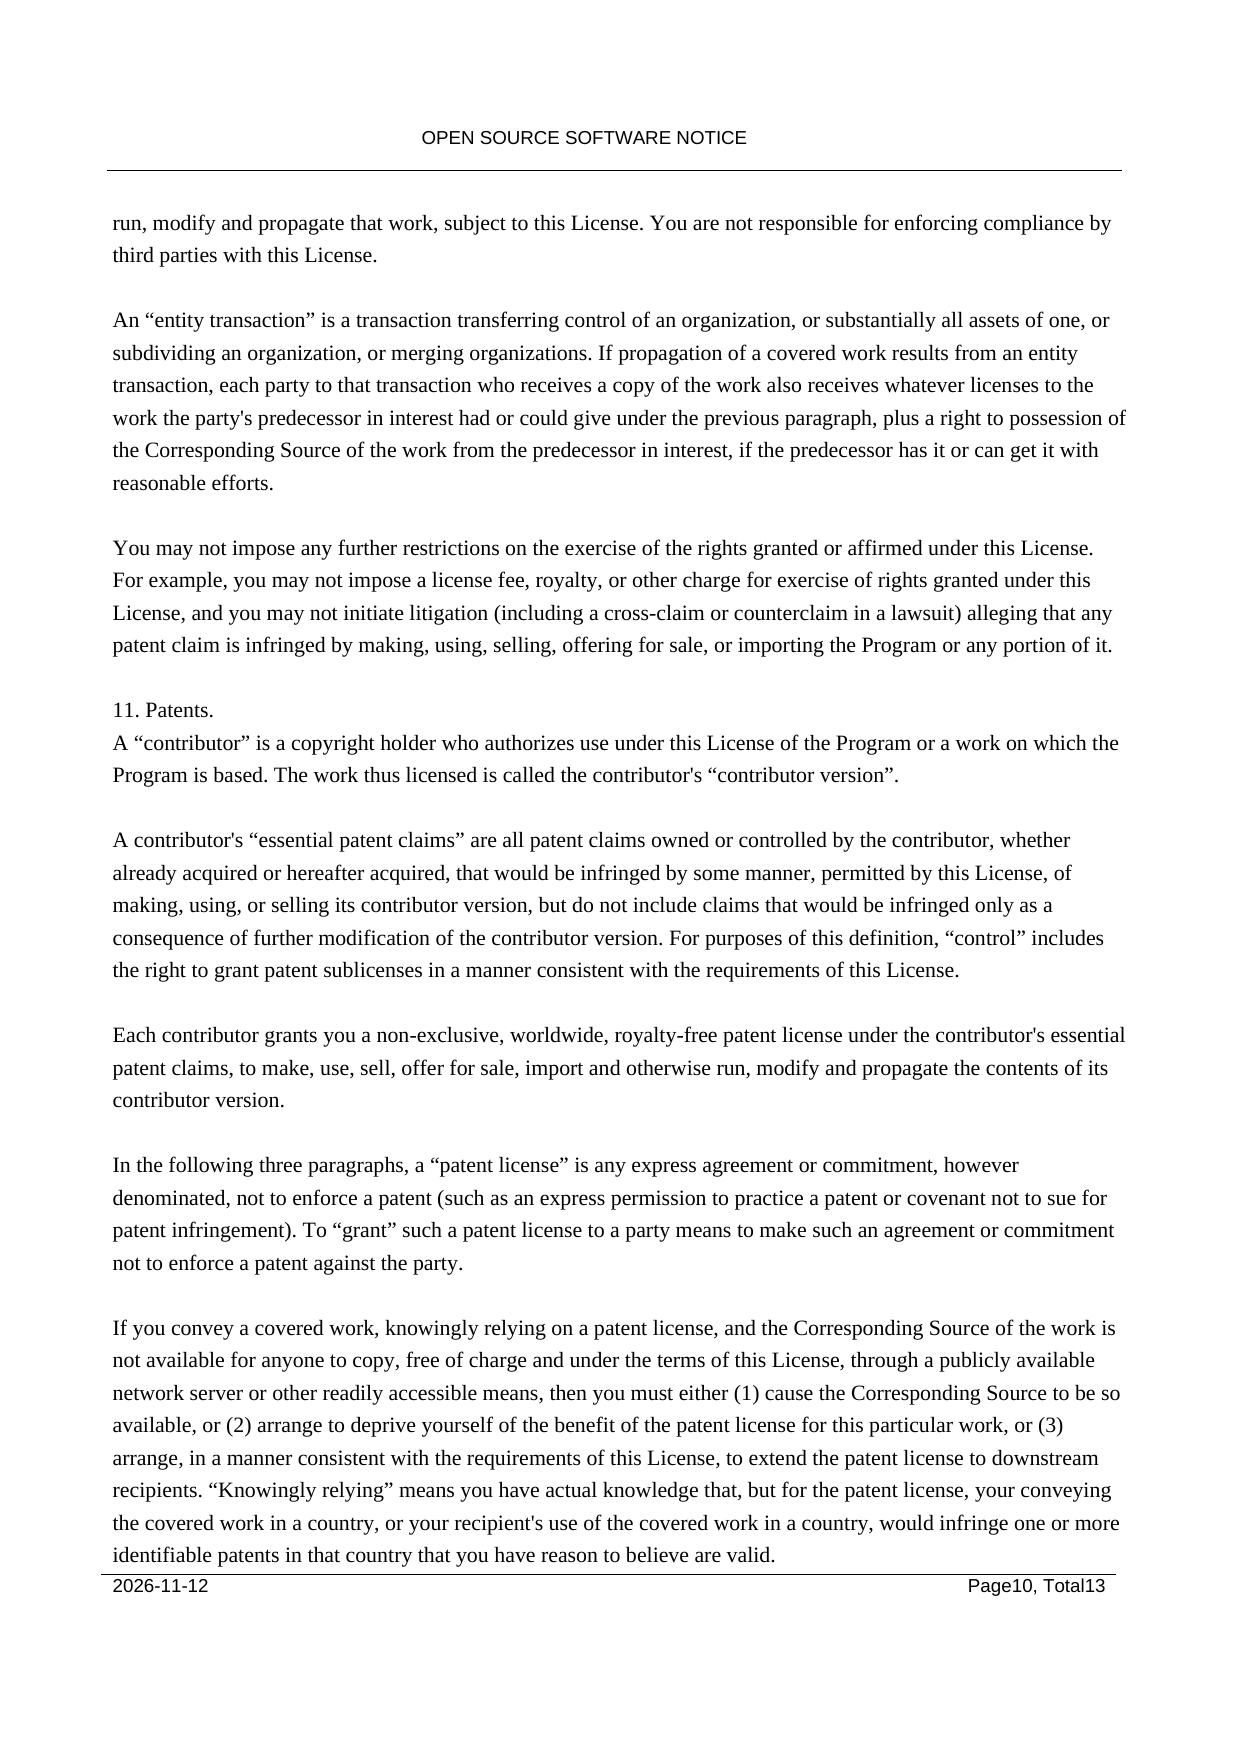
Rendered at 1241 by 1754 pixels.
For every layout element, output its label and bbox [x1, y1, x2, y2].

text [112, 206, 1128, 1571]
